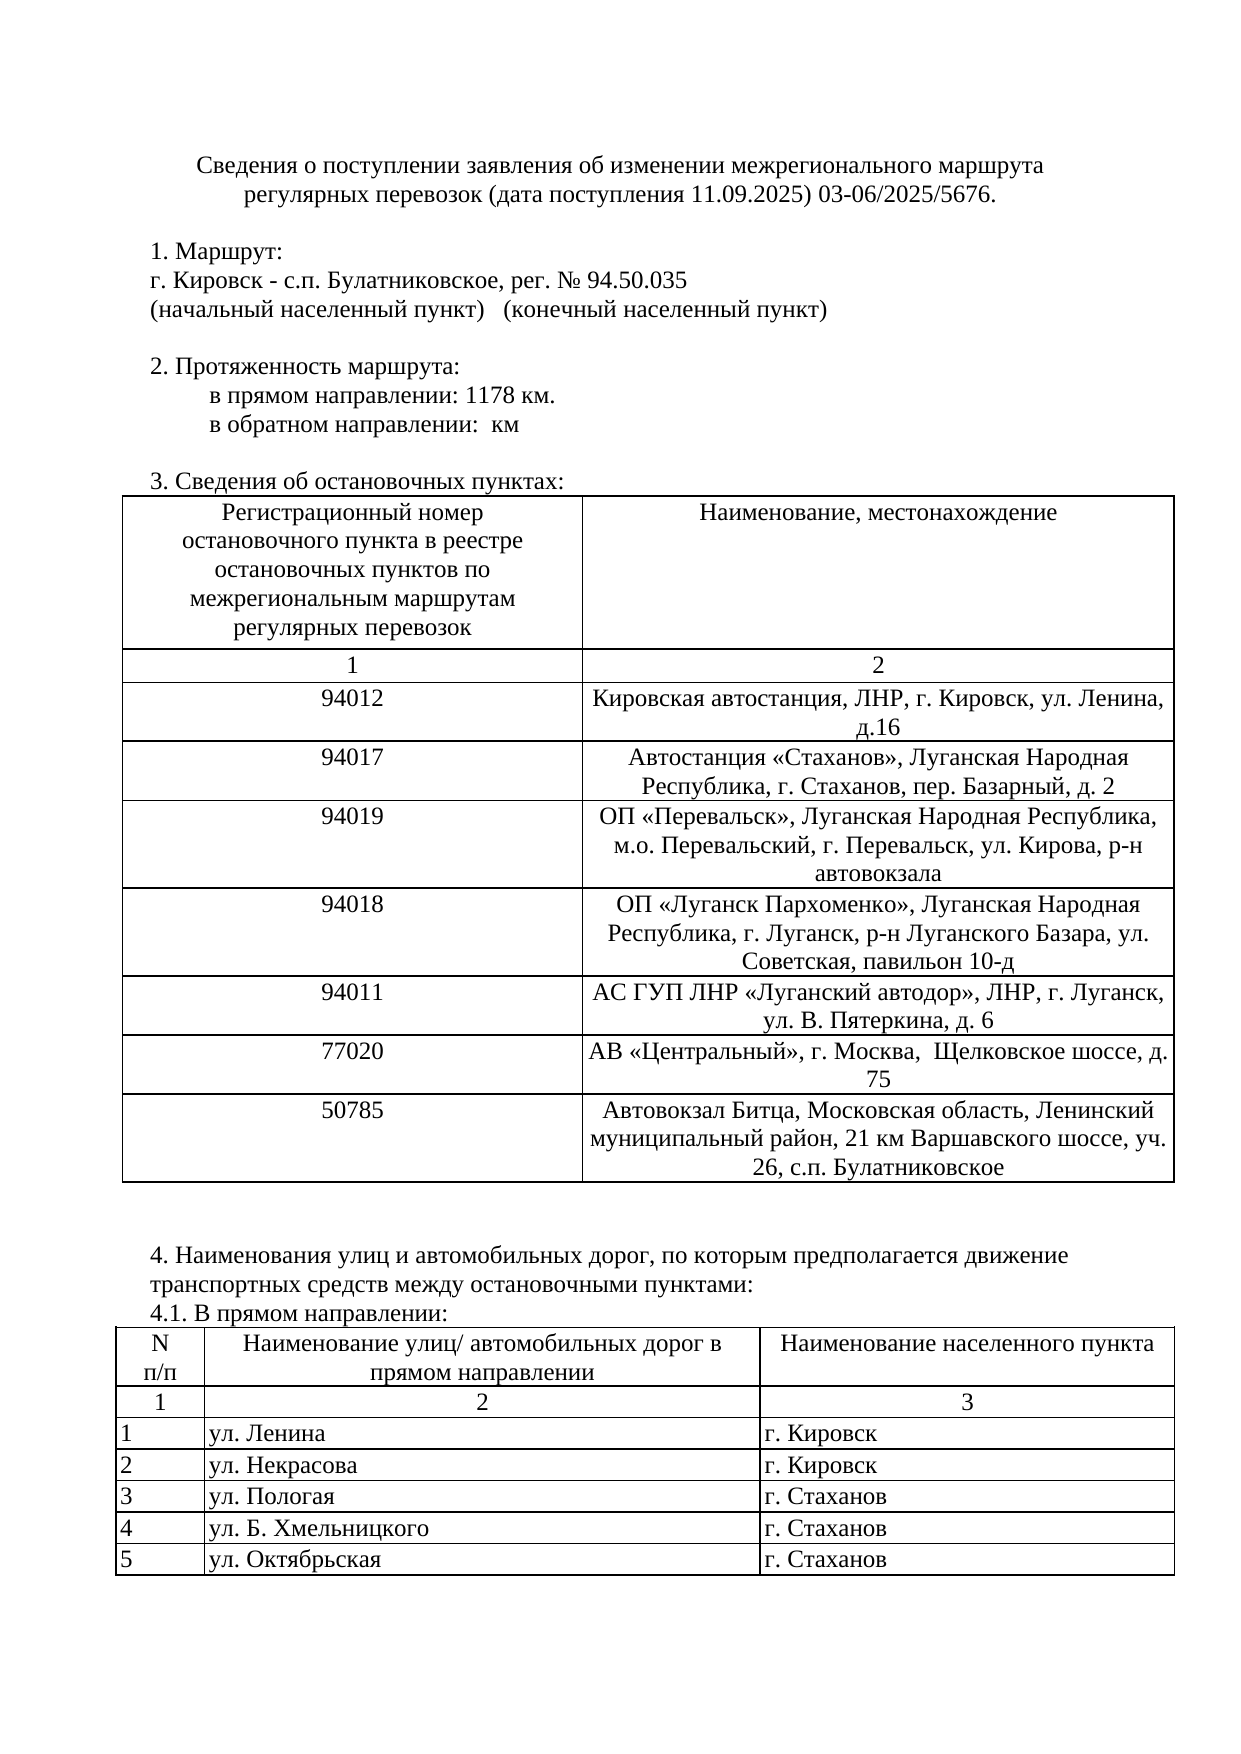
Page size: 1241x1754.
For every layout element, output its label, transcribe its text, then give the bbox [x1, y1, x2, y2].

text г. Кировск - с.п. Булатниковское, рег. № 94.50.035 [150, 265, 1090, 294]
table_cell 77020 [123, 1036, 582, 1093]
table_cell г. Стаханов [761, 1481, 1174, 1511]
table_header Наименование улиц/ автомобильных дорог в прямом направлении [205, 1328, 759, 1385]
table_cell ул. Октябрьская [205, 1544, 759, 1574]
table_cell г. Кировск [761, 1450, 1174, 1480]
table_cell Автостанция «Стаханов», Луганская Народная Республика, г. Стаханов, пер. Базарный, д. 2 [583, 742, 1173, 799]
table_cell АВ «Центральный», г. Москва, Щелковское шоссе, д. 75 [583, 1036, 1173, 1093]
table_header Наименование, местонахождение [583, 497, 1173, 648]
table_cell 94019 [123, 801, 582, 887]
text в прямом направлении: 1178 км. [150, 380, 1090, 409]
table_cell г. Кировск [761, 1418, 1174, 1448]
table_cell 50785 [123, 1095, 582, 1181]
table_cell 3 [761, 1387, 1174, 1417]
table_cell ул. Б. Хмельницкого [205, 1513, 759, 1543]
table_cell 2 [583, 650, 1173, 681]
table_cell 2 [117, 1450, 204, 1480]
table_cell ОП «Луганск Пархоменко», Луганская Народная Республика, г. Луганск, р-н Луганского Базара, ул. Советская, павильон 10-д [583, 889, 1173, 975]
table_cell 3 [117, 1481, 204, 1511]
table_cell 94012 [123, 683, 582, 740]
table_cell г. Стаханов [761, 1544, 1174, 1574]
table_cell г. Стаханов [761, 1513, 1174, 1543]
table_cell 94011 [123, 977, 582, 1034]
text 1. Маршрут: [150, 236, 1090, 265]
table_header Регистрационный номер остановочного пункта в реестре остановочных пунктов по межрегиональным маршрутам регулярных перевозок [123, 497, 582, 648]
text 3. Сведения об остановочных пунктах: [150, 466, 1090, 495]
table_cell 1 [117, 1418, 204, 1448]
text 4. Наименования улиц и автомобильных дорог, по которым предполагается движение транспортных средств между остановочными пунктами: [150, 1240, 1090, 1298]
table_cell ОП «Перевальск», Луганская Народная Республика, м.о. Перевальский, г. Перевальск, ул. Кирова, р-н автовокзала [583, 801, 1173, 887]
table_cell 94017 [123, 742, 582, 799]
table_cell 4 [117, 1513, 204, 1543]
table_cell 2 [205, 1387, 759, 1417]
text 4.1. В прямом направлении: [150, 1298, 1090, 1326]
table_cell 5 [117, 1544, 204, 1574]
table_cell АС ГУП ЛНР «Луганский автодор», ЛНР, г. Луганск, ул. В. Пятеркина, д. 6 [583, 977, 1173, 1034]
table_cell 1 [117, 1387, 204, 1417]
text 2. Протяженность маршрута: [150, 351, 1090, 380]
table_cell Кировская автостанция, ЛНР, г. Кировск, ул. Ленина, д.16 [583, 683, 1173, 740]
text в обратном направлении: км [150, 409, 1090, 437]
table_header N п/п [117, 1328, 204, 1385]
table_cell 94018 [123, 889, 582, 975]
table_cell 1 [123, 650, 582, 681]
table_cell Автовокзал Битца, Московская область, Ленинский муниципальный район, 21 км Варшавского шоссе, уч. 26, с.п. Булатниковское [583, 1095, 1173, 1181]
table_cell ул. Пологая [205, 1481, 759, 1511]
text (начальный населенный пункт) (конечный населенный пункт) [150, 294, 1090, 322]
table_cell ул. Ленина [205, 1418, 759, 1448]
table_cell ул. Некрасова [205, 1450, 759, 1480]
table_header Наименование населенного пункта [761, 1328, 1174, 1385]
text Сведения о поступлении заявления об изменении межрегионального маршрута регулярных перевозок (дата поступления 11.09.2025) 03-06/2025/5676. [150, 150, 1090, 207]
